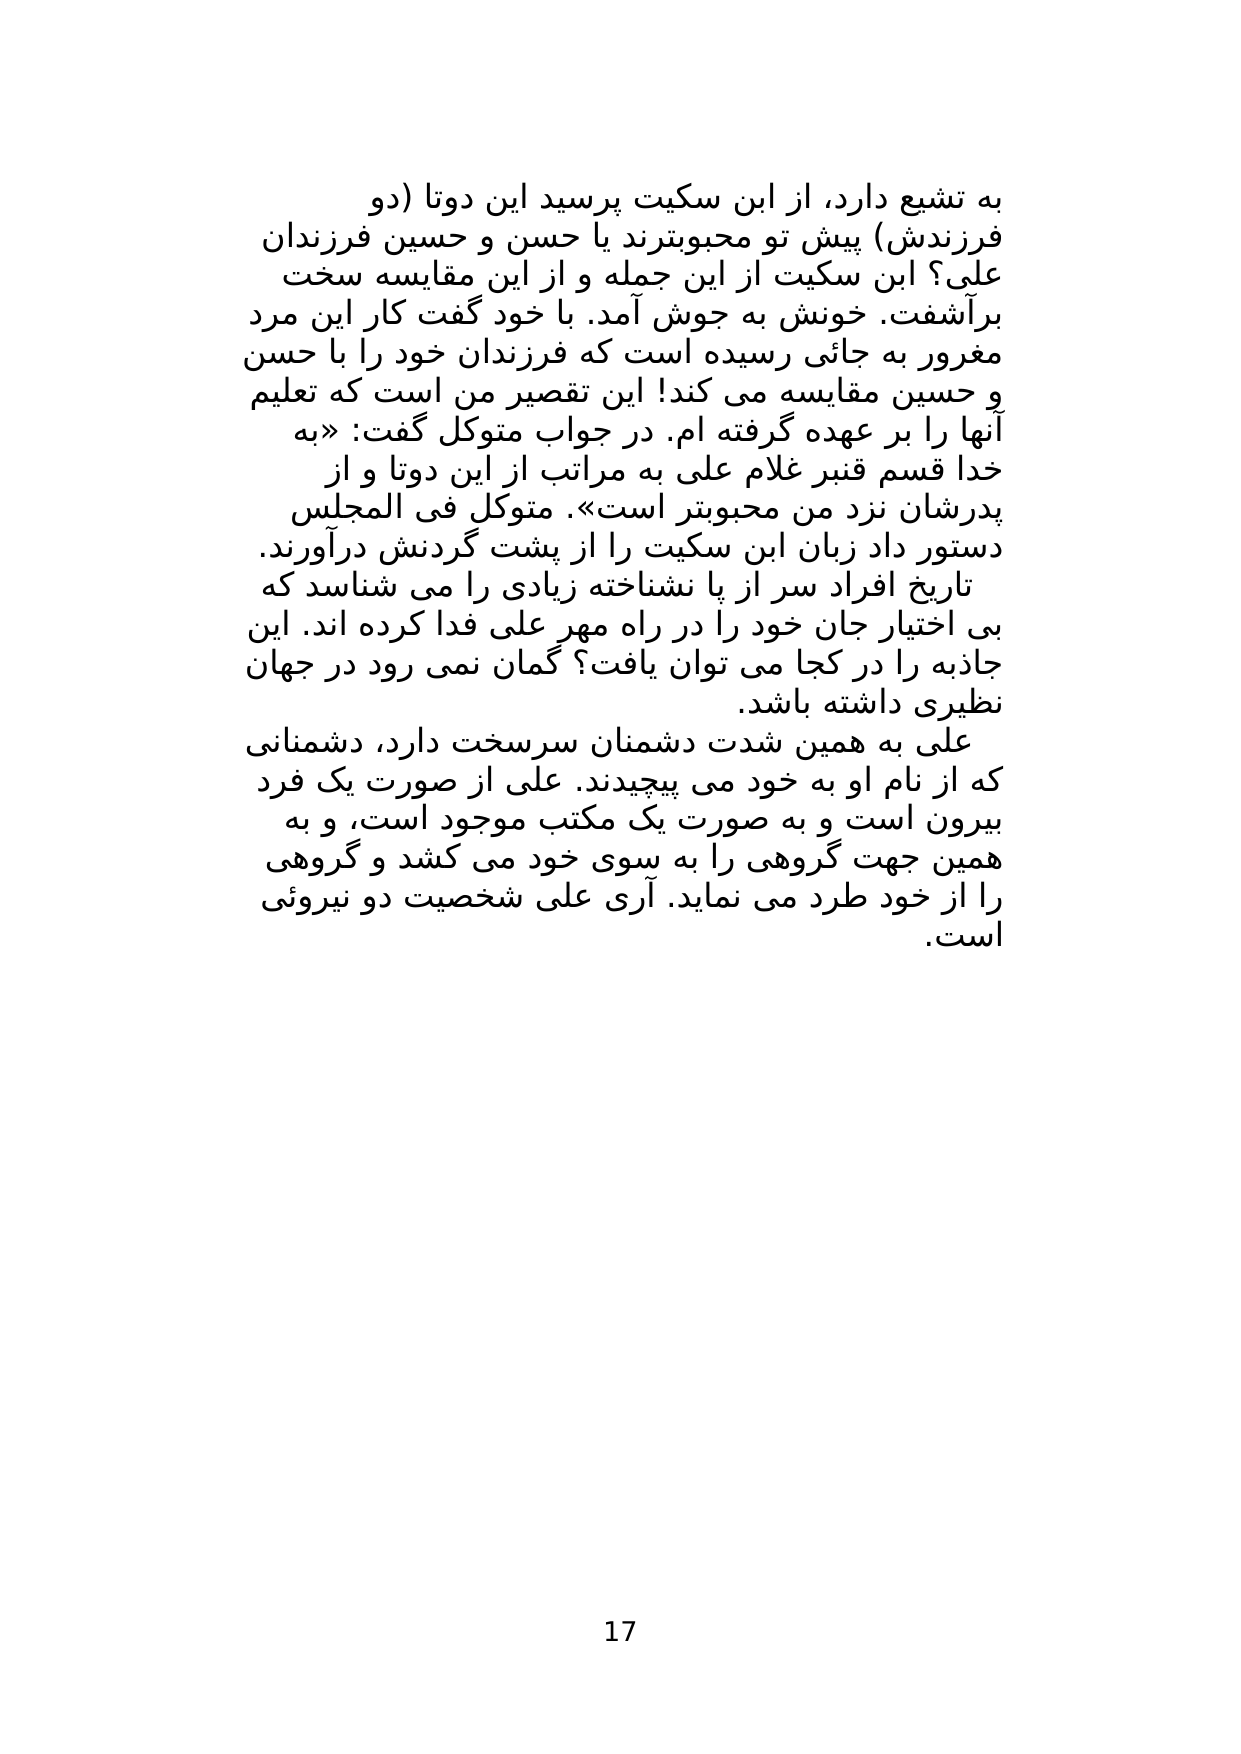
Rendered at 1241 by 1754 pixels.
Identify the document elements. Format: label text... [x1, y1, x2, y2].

text علی به همین شدت دشمنان سرسخت دارد، دشمنانی که از نام او به خود می پیچیدند. علی از صورت یک فرد بیرون است و به صورت یک مکتب موجود است، و به همین جهت گروهی را به سوی خود می کشد و گروهی را از خود طرد می نماید. آری علی شخصیت دو نیروئی است. [236, 721, 1004, 954]
text تاریخ افراد سر از پا نشناخته زیادی را می شناسد که بی اختیار جان خود را در راه مهر علی فدا کرده اند. این جاذبه را در کجا می توان یافت؟ گمان نمی رود در جهان نظیری داشته باشد. [236, 566, 1004, 721]
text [236, 177, 1004, 566]
